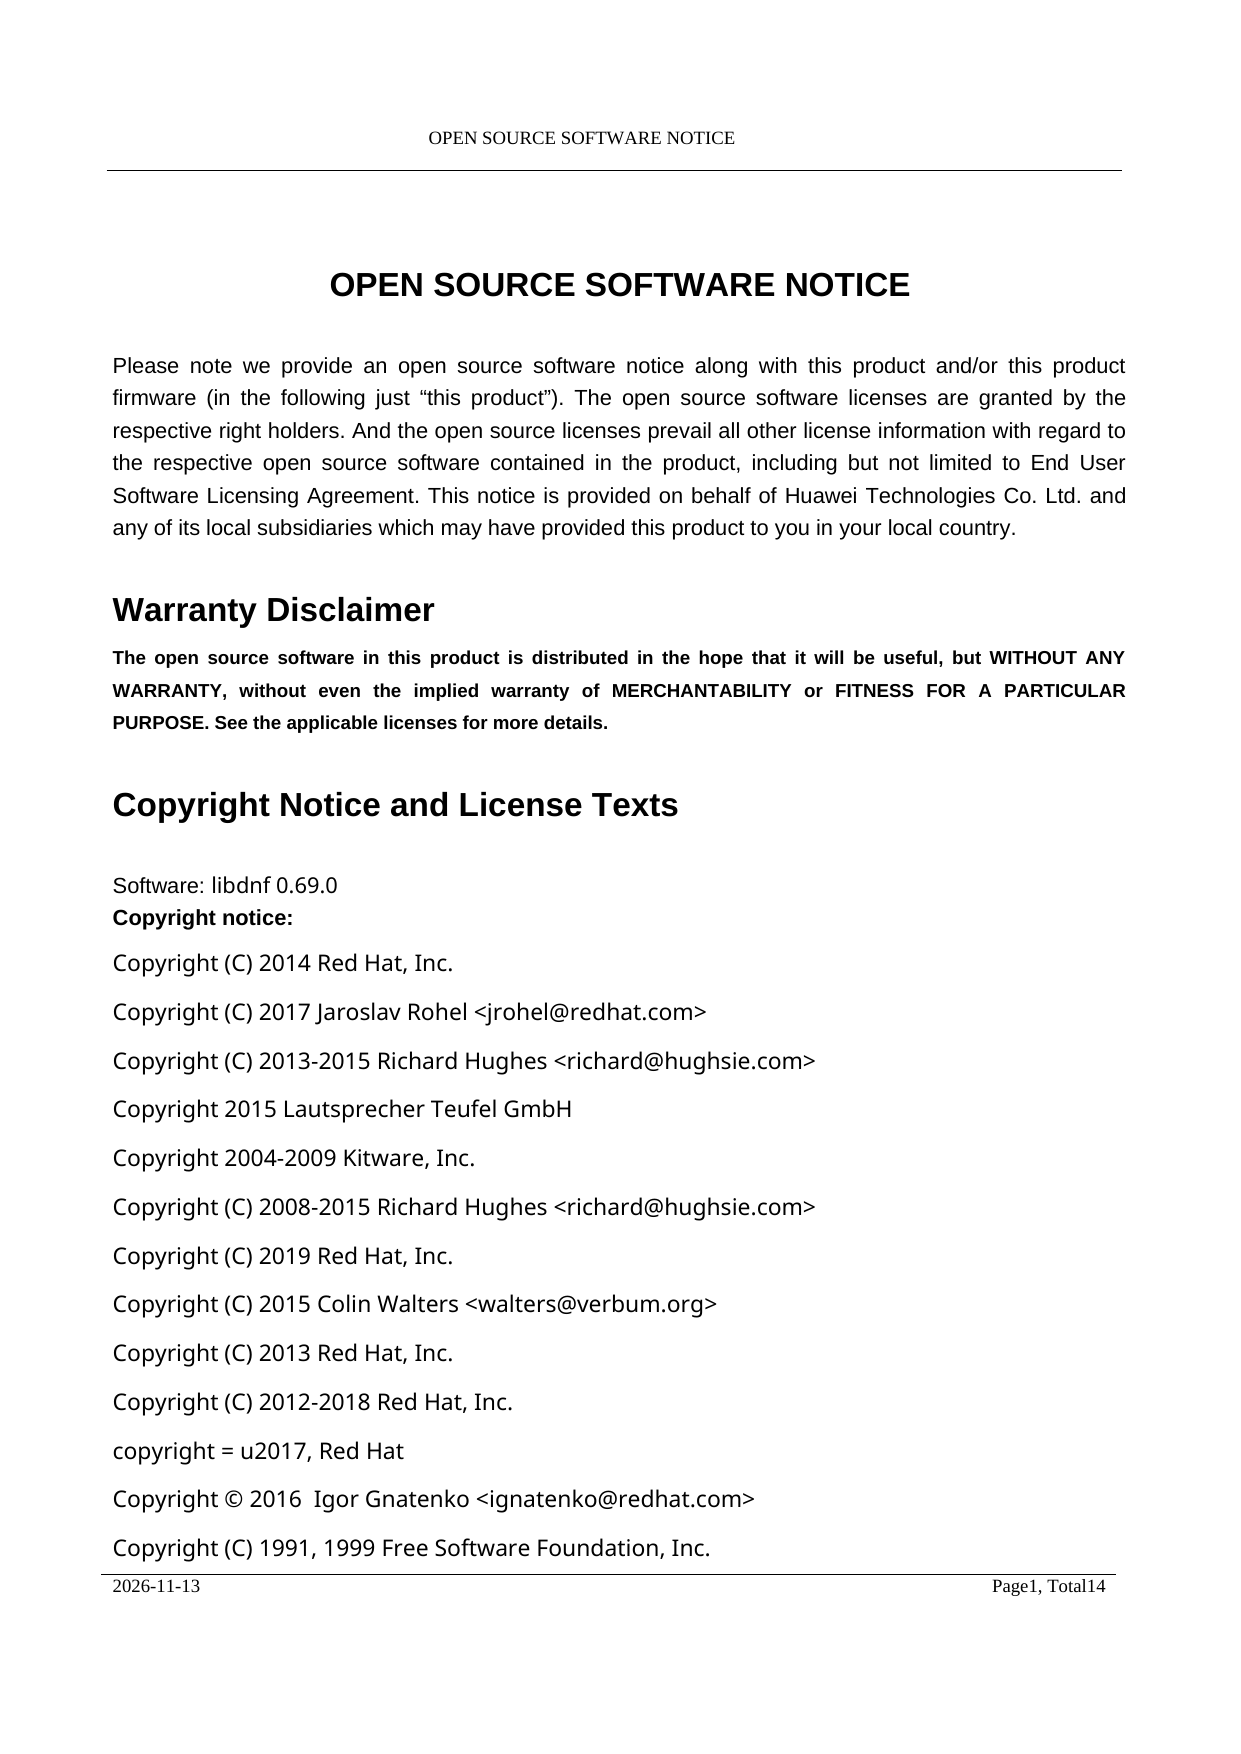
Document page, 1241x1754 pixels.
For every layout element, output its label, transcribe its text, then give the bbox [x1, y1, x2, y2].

text OPEN SOURCE SOFTWARE NOTICE [112, 251, 1128, 316]
text The open source software in this product is distributed in the hope that it will be useful, but WITHOUT ANY WARRANTY, without even the implied warranty of MERCHANTABILITY or FITNESS FOR A PARTICULAR PURPOSE. See the applicable licenses for more details. [112, 641, 1128, 739]
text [112, 947, 1128, 1564]
text Please note we provide an open source software notice along with this product and/or this product firmware (in the following just “this product”). The open source software licenses are granted by the respective right holders. And the open source licenses prevail all other license information with regard to the respective open source software contained in the product, including but not limited to End User Software Licensing Agreement. This notice is provided on behalf of Huawei Technologies Co. Ltd. and any of its local subsidiaries which may have provided this product to you in your local country. [112, 349, 1128, 544]
text Copyright notice: [112, 901, 1128, 934]
text Copyright Notice and License Texts [112, 771, 1128, 836]
text Software: libdnf 0.69.0 [112, 869, 1128, 901]
text Warranty Disclaimer [112, 576, 1128, 641]
